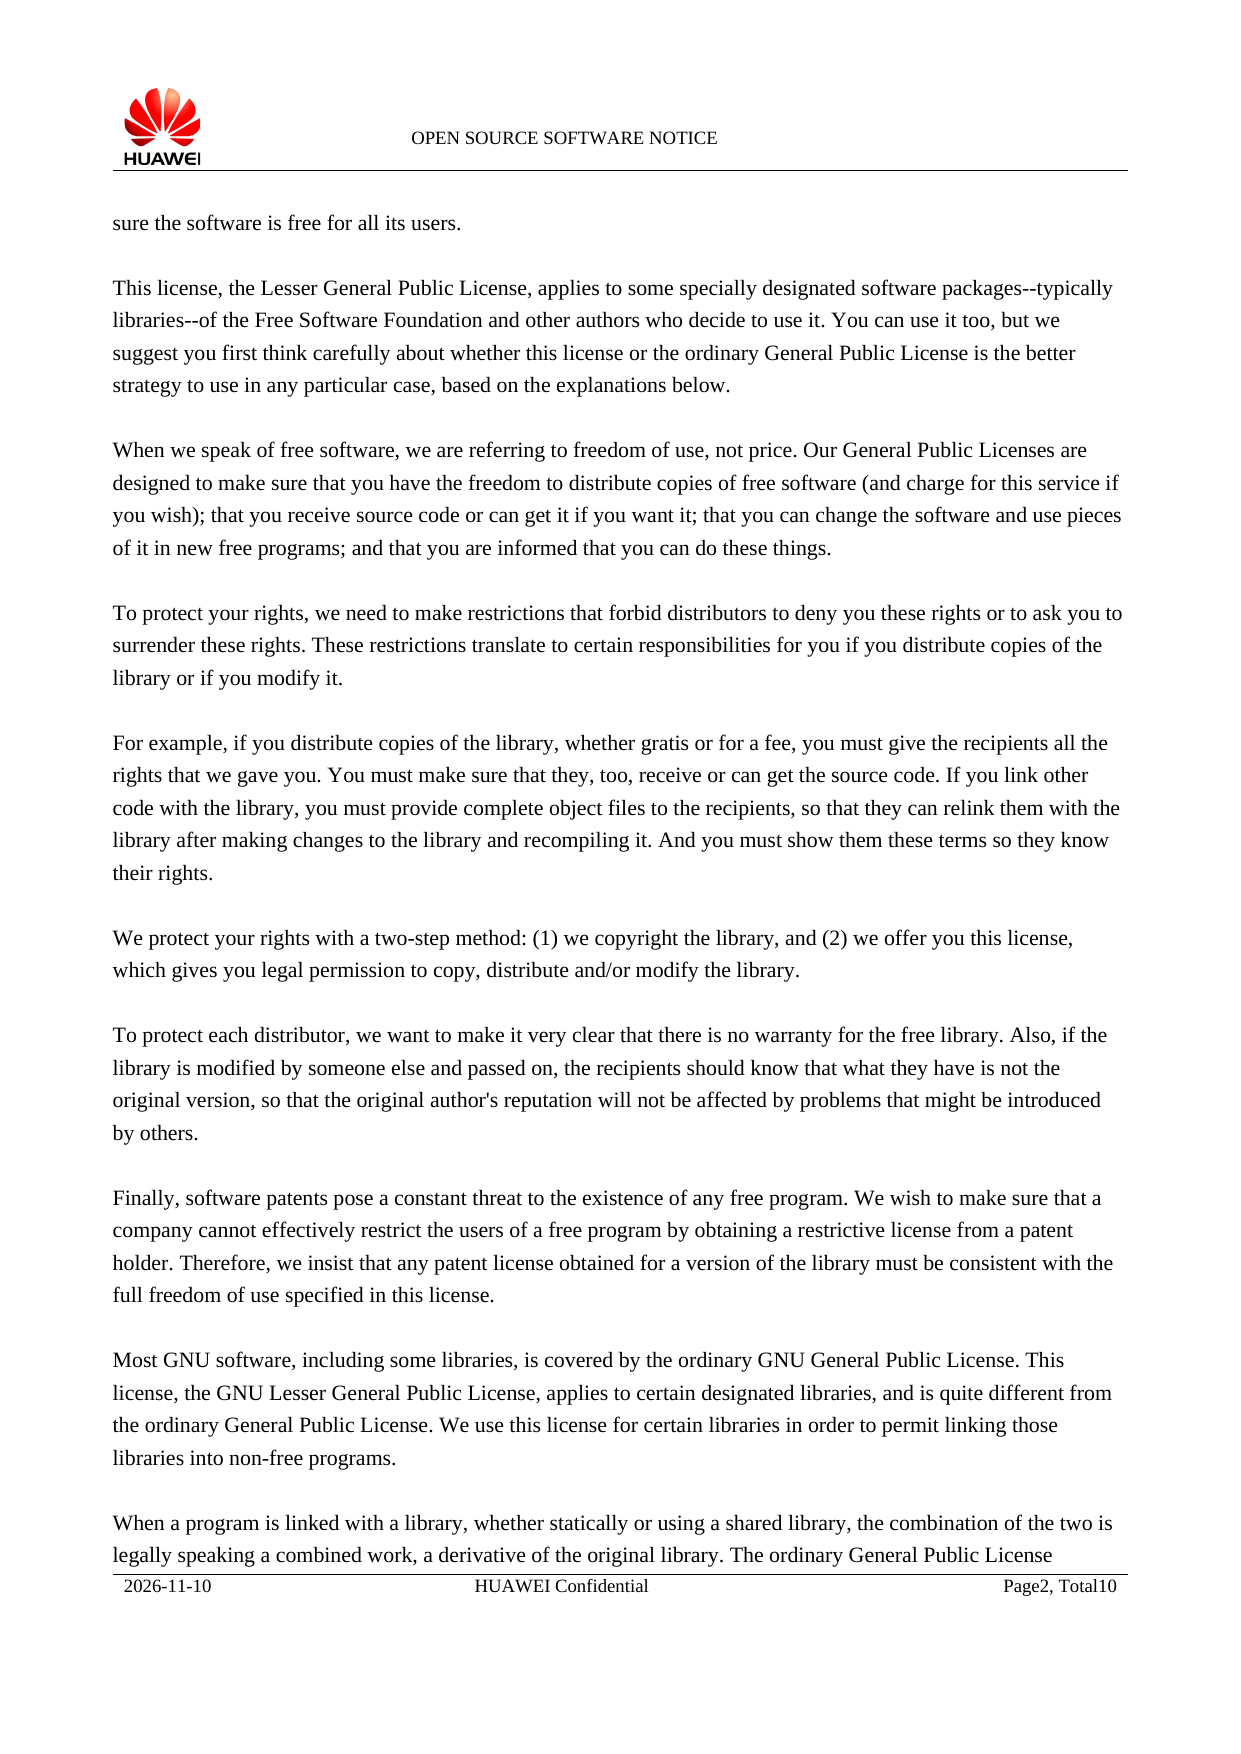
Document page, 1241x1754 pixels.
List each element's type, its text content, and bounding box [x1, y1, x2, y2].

picture [124, 88, 201, 165]
